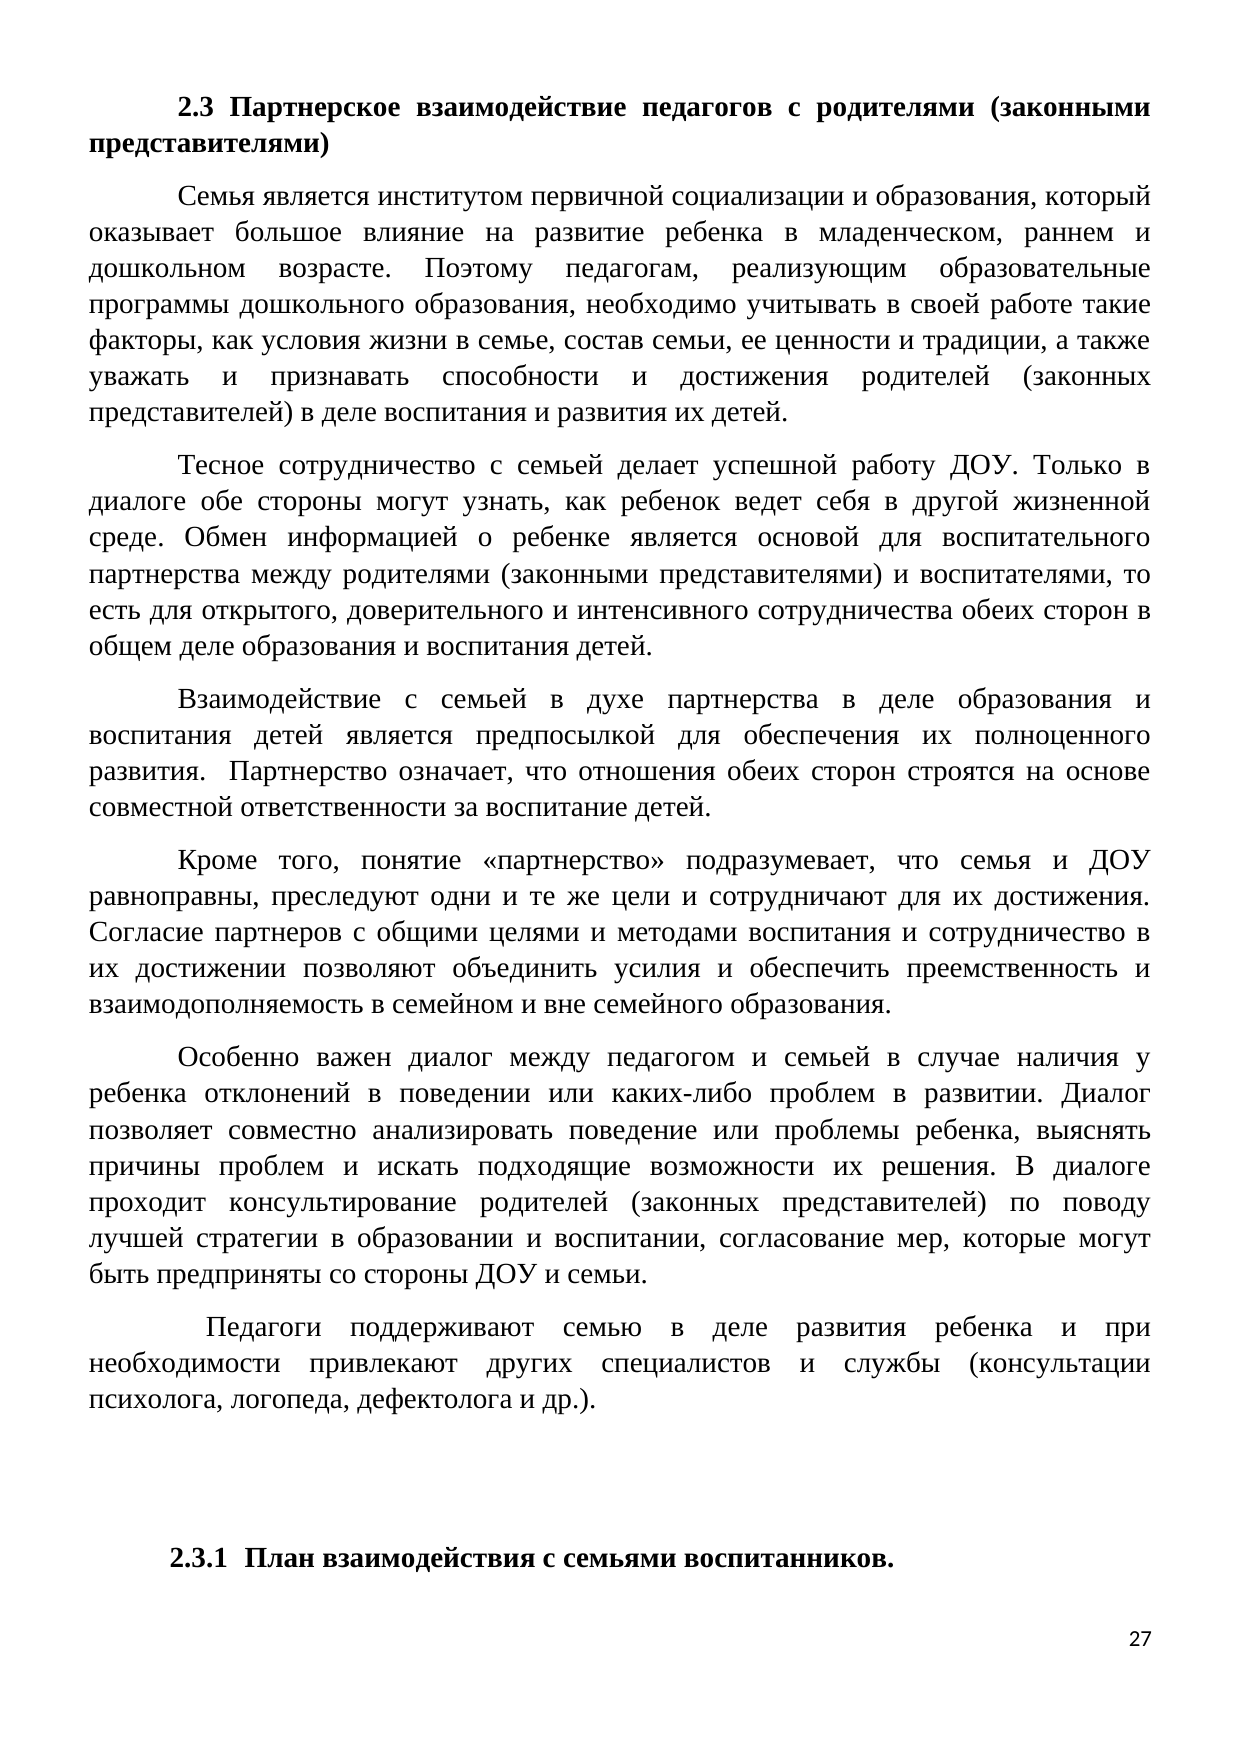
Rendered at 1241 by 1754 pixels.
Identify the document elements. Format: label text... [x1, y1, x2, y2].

text Семья является институтом первичной социализации и образования, который оказывает большое влияние на развитие ребенка в младенческом, раннем и дошкольном возрасте. Поэтому педагогам, реализующим образовательные программы дошкольного образования, необходимо учитывать в своей работе такие факторы, как условия жизни в семье, состав семьи, ее ценности и традиции, а также уважать и признавать способности и достижения родителей (законных представителей) в деле воспитания и развития их детей. [89, 178, 1152, 428]
text Педагоги поддерживают семью в деле развития ребенка и при необходимости привлекают других специалистов и службы (консультации психолога, логопеда, дефектолога и др.). [89, 1309, 1152, 1415]
text Тесное сотрудничество с семьей делает успешной работу ДОУ. Только в диалоге обе стороны могут узнать, как ребенок ведет себя в другой жизненной среде. Обмен информацией о ребенке является основой для воспитательного партнерства между родителями (законными представителями) и воспитателями, то есть для открытого, доверительного и интенсивного сотрудничества обеих сторон в общем деле образования и воспитания детей. [89, 447, 1152, 662]
text Особенно важен диалог между педагогом и семьей в случае наличия у ребенка отклонений в поведении или каких-либо проблем в развитии. Диалог позволяет совместно анализировать поведение или проблемы ребенка, выяснять причины проблем и искать подходящие возможности их решения. В диалоге проходит консультирование родителей (законных представителей) по поводу лучшей стратегии в образовании и воспитании, согласование мер, которые могут быть предприняты со стороны ДОУ и семьи. [89, 1039, 1152, 1290]
text Кроме того, понятие «партнерство» подразумевает, что семья и ДОУ равноправны, преследуют одни и те же цели и сотрудничают для их достижения. Согласие партнеров с общими целями и методами воспитания и сотрудничество в их достижении позволяют объединить усилия и обеспечить преемственность и взаимодополняемость в семейном и вне семейного образования. [89, 842, 1152, 1020]
text 2.3 Партнерское взаимодействие педагогов с родителями (законными представителями) [89, 89, 1152, 158]
list План взаимодействия с семьями воспитанников. [169, 1540, 1152, 1573]
text Взаимодействие с семьей в духе партнерства в деле образования и воспитания детей является предпосылкой для обеспечения их полноценного развития. Партнерство означает, что отношения обеих сторон строятся на основе совместной ответственности за воспитание детей. [89, 681, 1152, 823]
